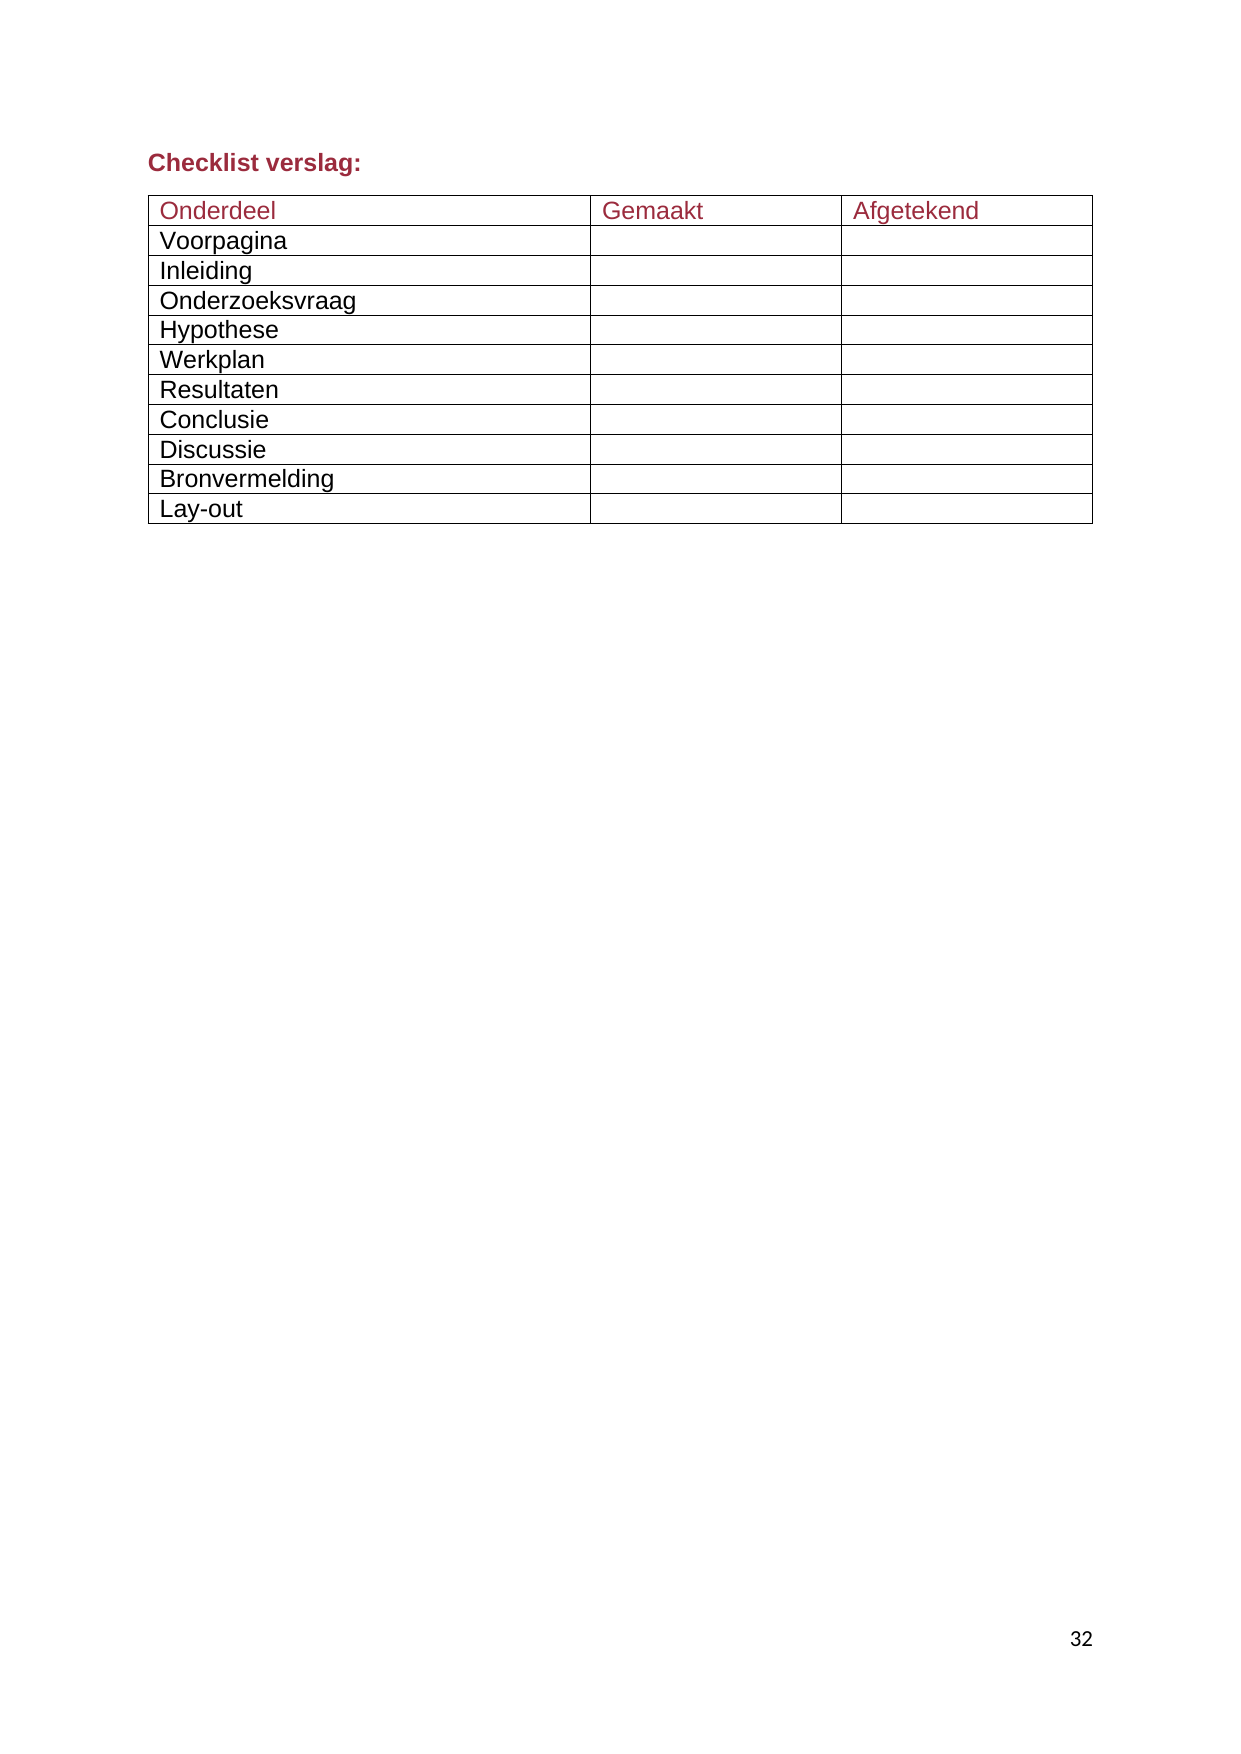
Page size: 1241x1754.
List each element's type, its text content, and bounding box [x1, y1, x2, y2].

table_header Onderdeel [149, 196, 590, 225]
table_cell [591, 226, 841, 255]
table_header Gemaakt [591, 196, 841, 225]
table_cell [842, 226, 1092, 255]
table_cell [842, 465, 1092, 493]
table_cell [842, 256, 1092, 285]
table_cell Inleiding [149, 256, 590, 285]
table_cell Werkplan [149, 345, 590, 374]
table_cell [591, 345, 841, 374]
text Checklist verslag: [148, 148, 1093, 176]
table_cell Onderzoeksvraag [149, 286, 590, 314]
table_cell [591, 286, 841, 314]
table_header Afgetekend [842, 196, 1092, 225]
table_cell [842, 494, 1092, 523]
table_cell [591, 435, 841, 463]
table_cell Bronvermelding [149, 465, 590, 493]
table_cell [842, 405, 1092, 434]
table_cell [842, 345, 1092, 374]
table_cell Resultaten [149, 375, 590, 404]
table_cell [591, 375, 841, 404]
table_cell [591, 494, 841, 523]
table_cell [591, 316, 841, 344]
table_cell Discussie [149, 435, 590, 463]
table_cell [591, 465, 841, 493]
table_cell [591, 256, 841, 285]
table_cell Conclusie [149, 405, 590, 434]
table_cell [842, 316, 1092, 344]
table_cell Lay-out [149, 494, 590, 523]
table_cell [591, 405, 841, 434]
table_cell [842, 286, 1092, 314]
table_cell Hypothese [149, 316, 590, 344]
table_cell Voorpagina [149, 226, 590, 255]
table_cell [842, 375, 1092, 404]
table_cell [842, 435, 1092, 463]
